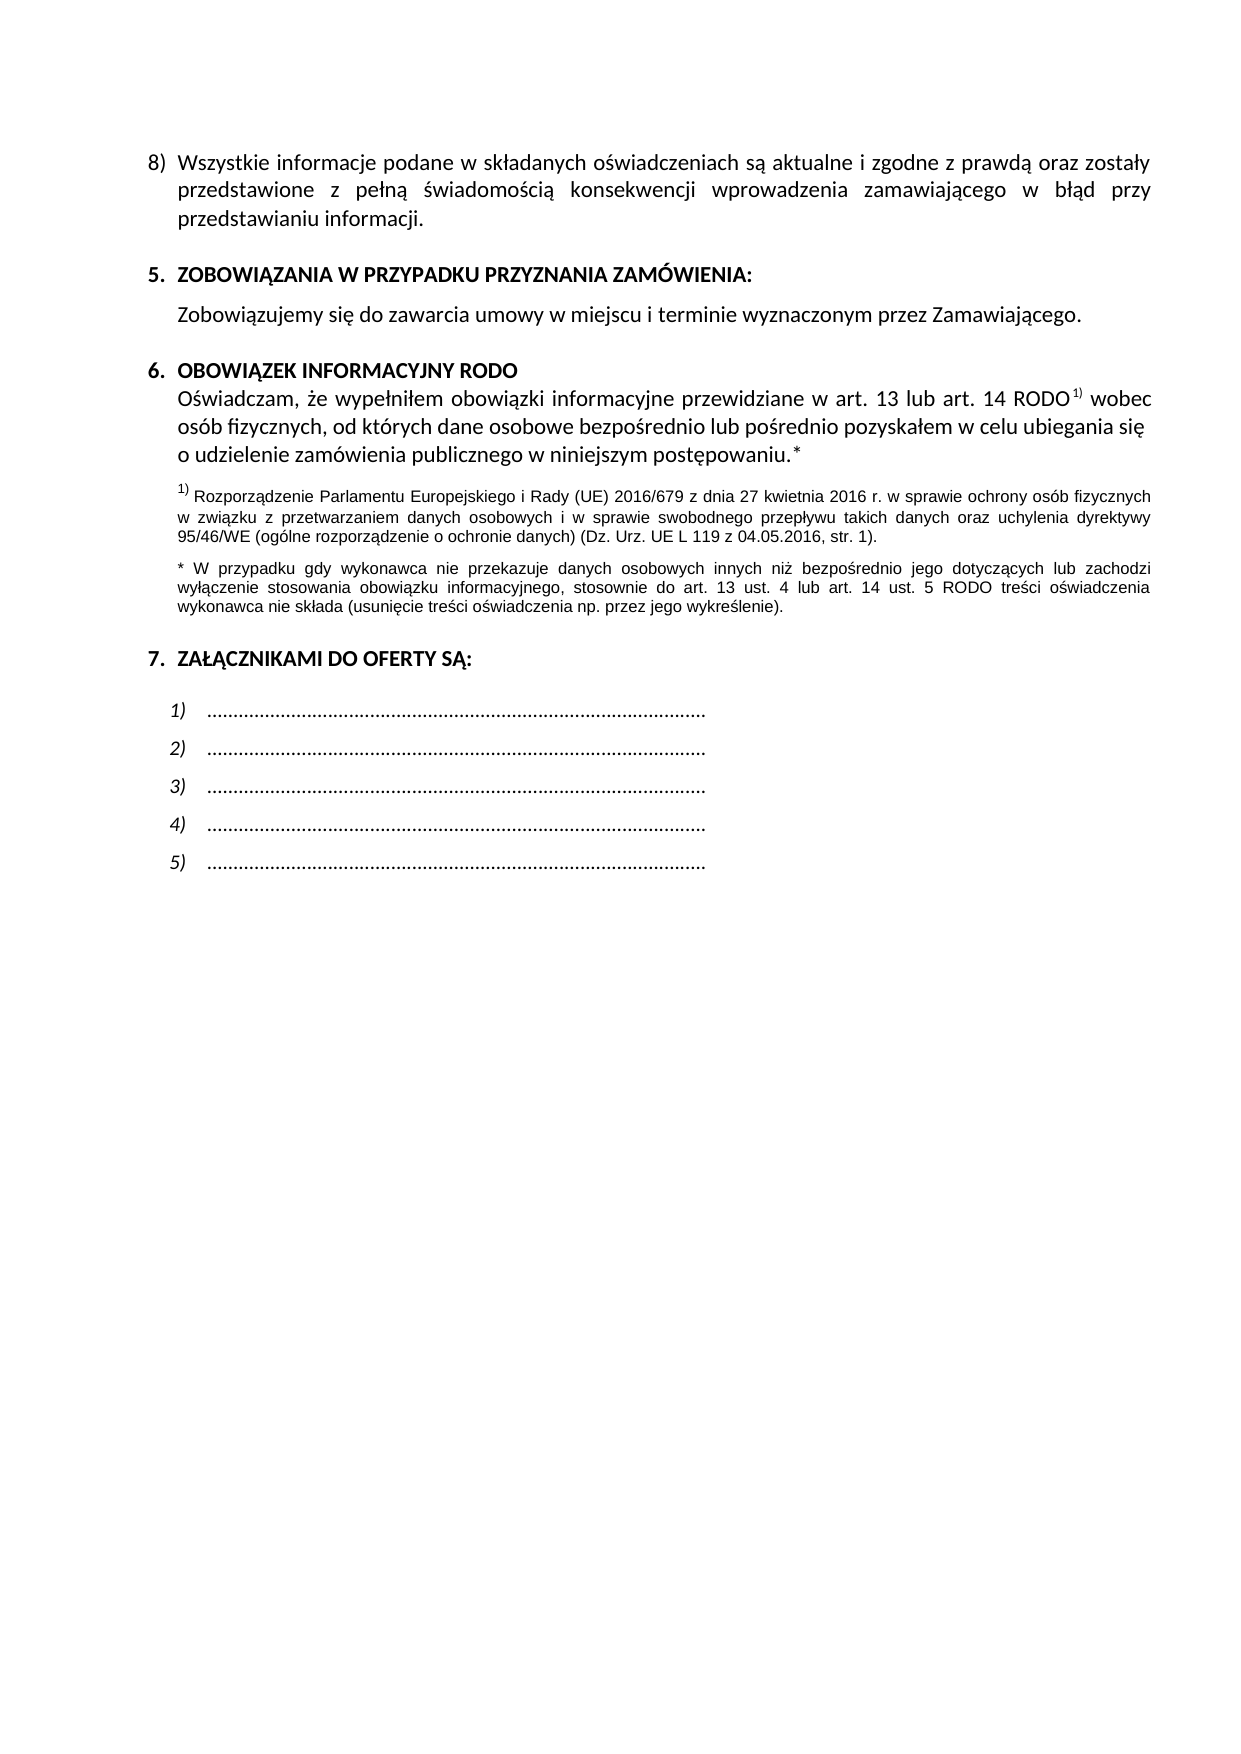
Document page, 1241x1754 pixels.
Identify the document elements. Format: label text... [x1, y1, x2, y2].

list Wszystkie informacje podane w składanych oświadczeniach są aktualne i zgodne z prawdą oraz zostały przedstawione z pełną świadomością konsekwencji wprowadzenia zamawiającego w błąd przy przedstawianiu informacji. [148, 148, 1152, 232]
list OBOWIĄZEK INFORMACYJNY RODO [148, 356, 1152, 384]
list ............................................................................................... [169, 811, 1152, 837]
list ZOBOWIĄZANIA W PRZYPADKU PRZYZNANIA ZAMÓWIENIA: [148, 260, 1152, 288]
list ............................................................................................... [169, 698, 1152, 723]
text * W przypadku gdy wykonawca nie przekazuje danych osobowych innych niż bezpośrednio jego dotyczących lub zachodzi wyłączenie stosowania obowiązku informacyjnego, stosownie do art. 13 ust. 4 lub art. 14 ust. 5 RODO treści oświadczenia wykonawca nie składa (usunięcie treści oświadczenia np. przez jego wykreślenie). [177, 559, 1152, 616]
text Zobowiązujemy się do zawarcia umowy w miejscu i terminie wyznaczonym przez Zamawiającego. [177, 300, 1152, 328]
list ............................................................................................... [169, 849, 1152, 875]
text 1) Rozporządzenie Parlamentu Europejskiego i Rady (UE) 2016/679 z dnia 27 kwietnia 2016 r. w sprawie ochrony osób fizycznych w związku z przetwarzaniem danych osobowych i w sprawie swobodnego przepływu takich danych oraz uchylenia dyrektywy 95/46/WE (ogólne rozporządzenie o ochronie danych) (Dz. Urz. UE L 119 z 04.05.2016, str. 1). [177, 481, 1152, 546]
list ............................................................................................... [169, 773, 1152, 799]
list ............................................................................................... [169, 736, 1152, 761]
list ZAŁĄCZNIKAMI DO OFERTY SĄ: [148, 644, 1152, 672]
text Oświadczam, że wypełniłem obowiązki informacyjne przewidziane w art. 13 lub art. 14 RODO1) wobec osób fizycznych, od których dane osobowe bezpośrednio lub pośrednio pozyskałem w celu ubiegania się o udzielenie zamówienia publicznego w niniejszym postępowaniu.* [177, 384, 1152, 468]
